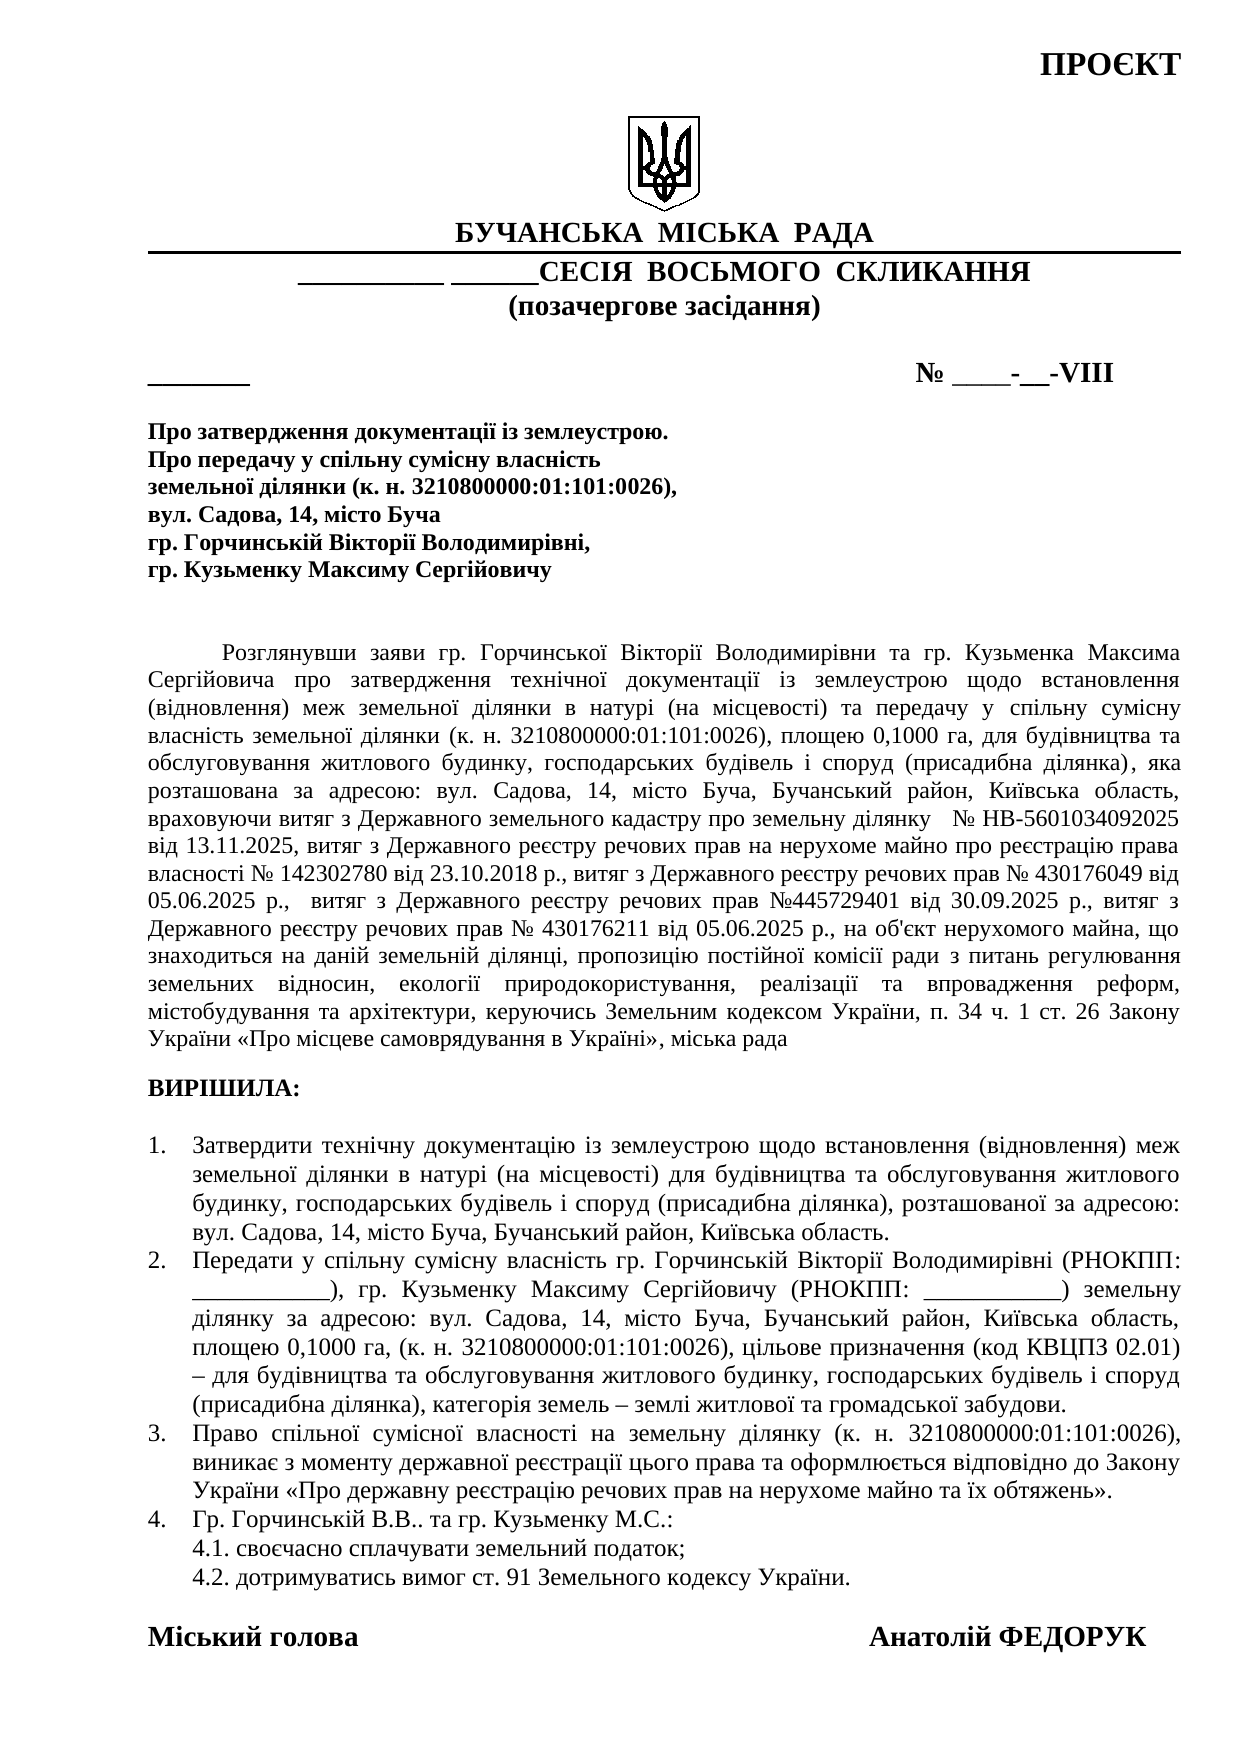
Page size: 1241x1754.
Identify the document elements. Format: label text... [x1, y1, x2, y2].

text Про затвердження документації із землеустрою. [148, 417, 1181, 445]
text БУЧАНСЬКА МІСЬКА РАДА [148, 215, 1181, 251]
list Затвердити технічну документацію із землеустрою щодо встановлення (відновлення) меж земельної ділянки в натурі (на місцевості) для будівництва та обслуговування житлового будинку, господарських будівель і споруд (присадибна ділянка), розташованої за адресою: вул. Садова, 14, місто Буча, Бучанський район, Київська область. [148, 1130, 1181, 1245]
list Передати у спільну сумісну власність гр. Горчинській Вікторії Володимирівні (РНОКПП: ___________), гр. Кузьменку Максиму Сергійовичу (РНОКПП: ___________) земельну ділянку за адресою: вул. Садова, 14, місто Буча, Бучанський район, Київська область, площею 0,1000 га, (к. н. 3210800000:01:101:0026), цільове призначення (код КВЦПЗ 02.01) – для будівництва та обслуговування житлового будинку, господарських будівель і споруд (присадибна ділянка), категорія земель – землі житлової та громадської забудови. [148, 1245, 1181, 1418]
text 4.1. своєчасно сплачувати земельний податок; [192, 1533, 1181, 1562]
text ВИРІШИЛА: [148, 1073, 1181, 1102]
text Про передачу у спільну сумісну власність [148, 445, 1181, 472]
text __________ ______СЕСІЯ ВОСЬМОГО СКЛИКАННЯ [148, 254, 1181, 288]
text гр. Горчинській Вікторії Володимирівні, [148, 527, 1181, 555]
text земельної ділянки (к. н. 3210800000:01:101:0026), [148, 472, 1181, 500]
text Міський голова Анатолій ФЕДОРУК [148, 1619, 1181, 1653]
text гр. Кузьменку Максиму Сергійовичу [148, 555, 1181, 583]
list Право спільної сумісної власності на земельну ділянку (к. н. 3210800000:01:101:0026), виникає з моменту державної реєстрації цього права та оформлюється відповідно до Закону України «Про державну реєстрацію речових прав на нерухоме майно та їх обтяжень». [148, 1418, 1181, 1504]
text 4.2. дотримуватись вимог ст. 91 Земельного кодексу України. [192, 1562, 1181, 1590]
text (позачергове засідання) [148, 288, 1181, 321]
text _______ № ____-__-VІІІ [148, 355, 1181, 388]
text вул. Садова, 14, місто Буча [148, 500, 1181, 527]
text Розглянувши заяви гр. Горчинської Вікторії Володимирівни та гр. Кузьменка Максима Сергійовича про затвердження технічної документації із землеустрою щодо встановлення (відновлення) меж земельної ділянки в натурі (на місцевості) та передачу у спільну сумісну власність земельної ділянки (к. н. 3210800000:01:101:0026), площею 0,1000 га, для будівництва та обслуговування житлового будинку, господарських будівель і споруд (присадибна ділянка), яка розташована за адресою: вул. Садова, 14, місто Буча, Бучанський район, Київська область, враховуючи витяг з Державного земельного кадастру про земельну ділянку № НВ-5601034092025 від 13.11.2025, витяг з Державного реєстру речових прав на нерухоме майно про реєстрацію права власності № 142302780 від 23.10.2018 р., витяг з Державного реєстру речових прав № 430176049 від 05.06.2025 р., витяг з Державного реєстру речових прав №445729401 від 30.09.2025 р., витяг з Державного реєстру речових прав № 430176211 від 05.06.2025 р., на об'єкт нерухомого майна, що знаходиться на даній земельній ділянці, пропозицію постійної комісії ради з питань регулювання земельних відносин, екології природокористування, реалізації та впровадження реформ, містобудування та архітектури, керуючись Земельним кодексом України, п. 34 ч. 1 ст. 26 Закону України «Про місцеве самоврядування в Україні», міська рада [148, 638, 1181, 1052]
text 4. Гр. Горчинській В.В.. та гр. Кузьменку М.С.: [148, 1504, 1181, 1533]
